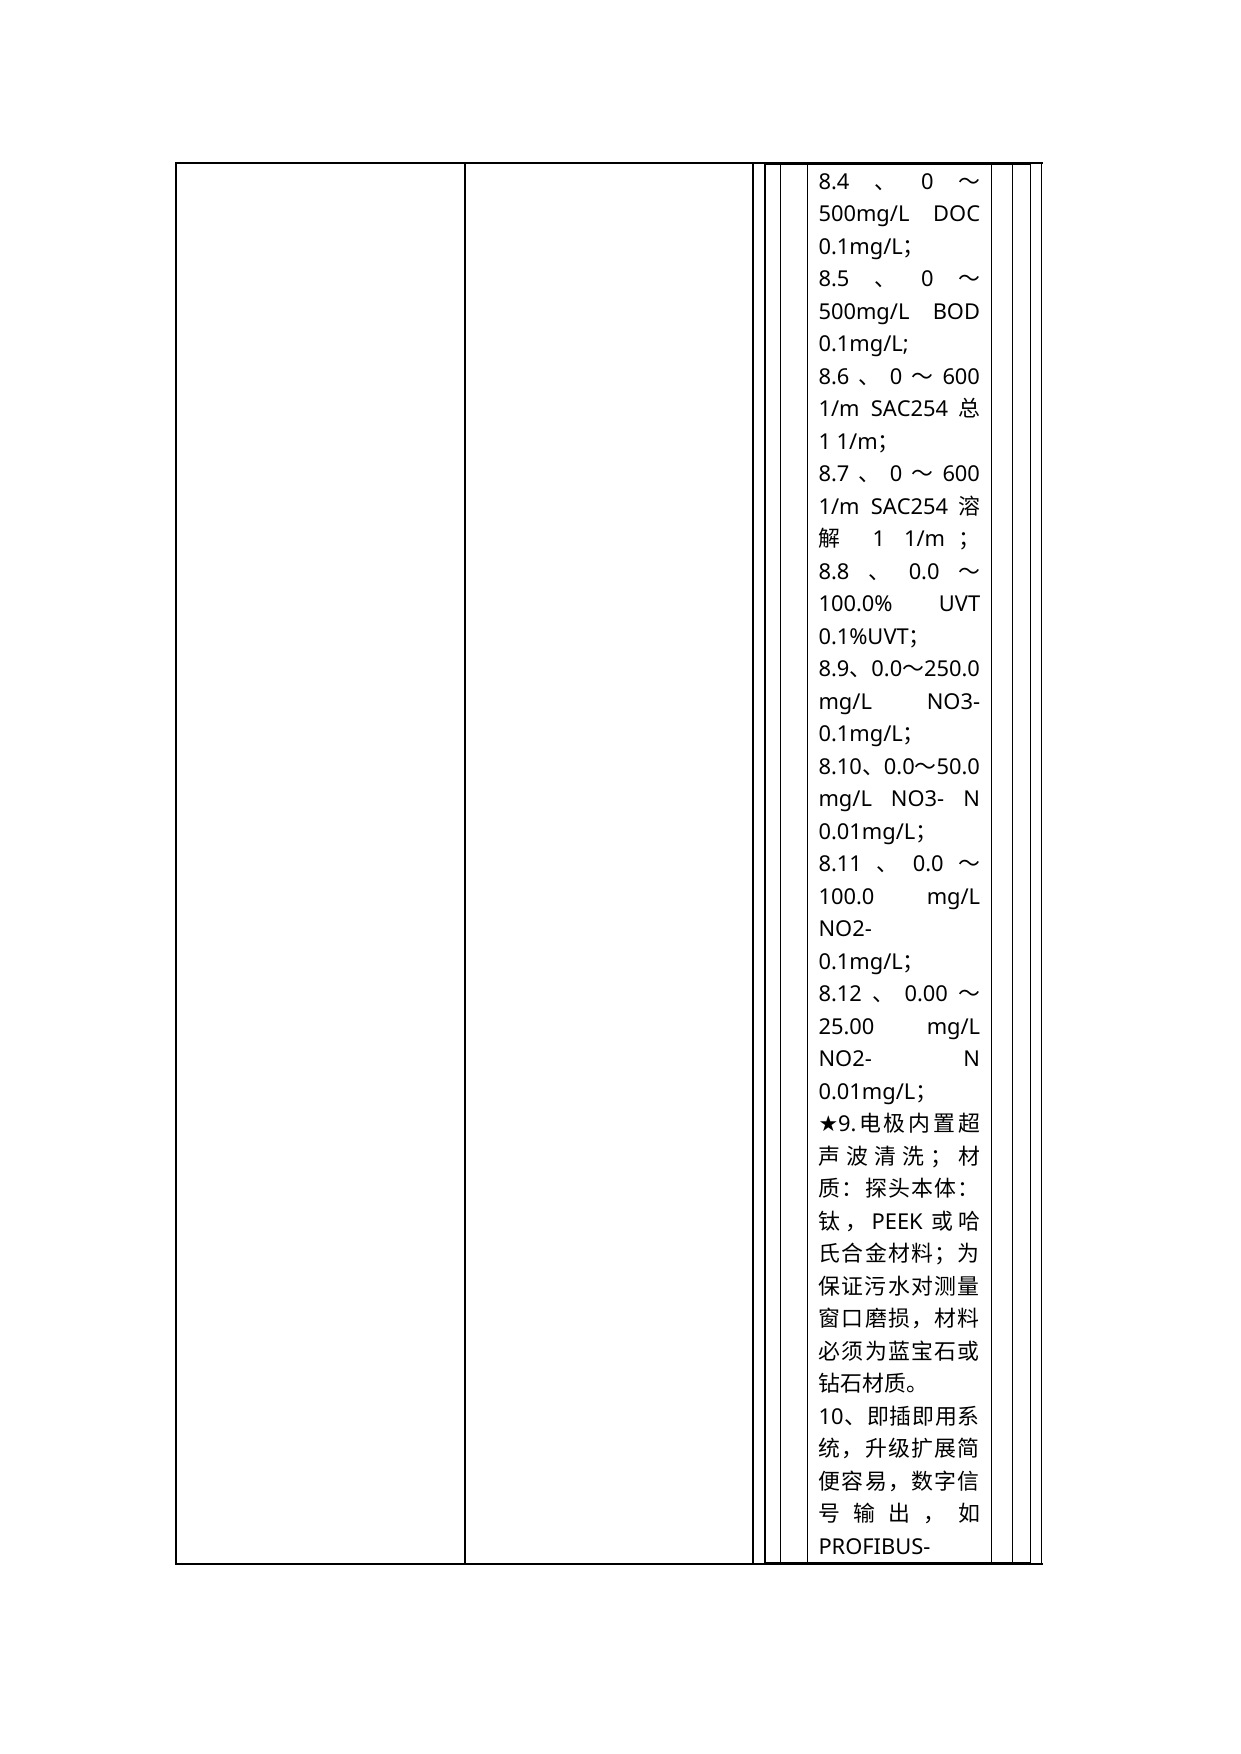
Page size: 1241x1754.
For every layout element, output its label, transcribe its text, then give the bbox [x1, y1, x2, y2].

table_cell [1013, 165, 1030, 1562]
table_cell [754, 164, 764, 1563]
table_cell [1031, 164, 1041, 1563]
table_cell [781, 165, 807, 1562]
table_cell 1 [177, 164, 464, 1563]
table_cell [766, 165, 780, 1562]
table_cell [992, 165, 1012, 1562]
table_cell [466, 164, 752, 1563]
